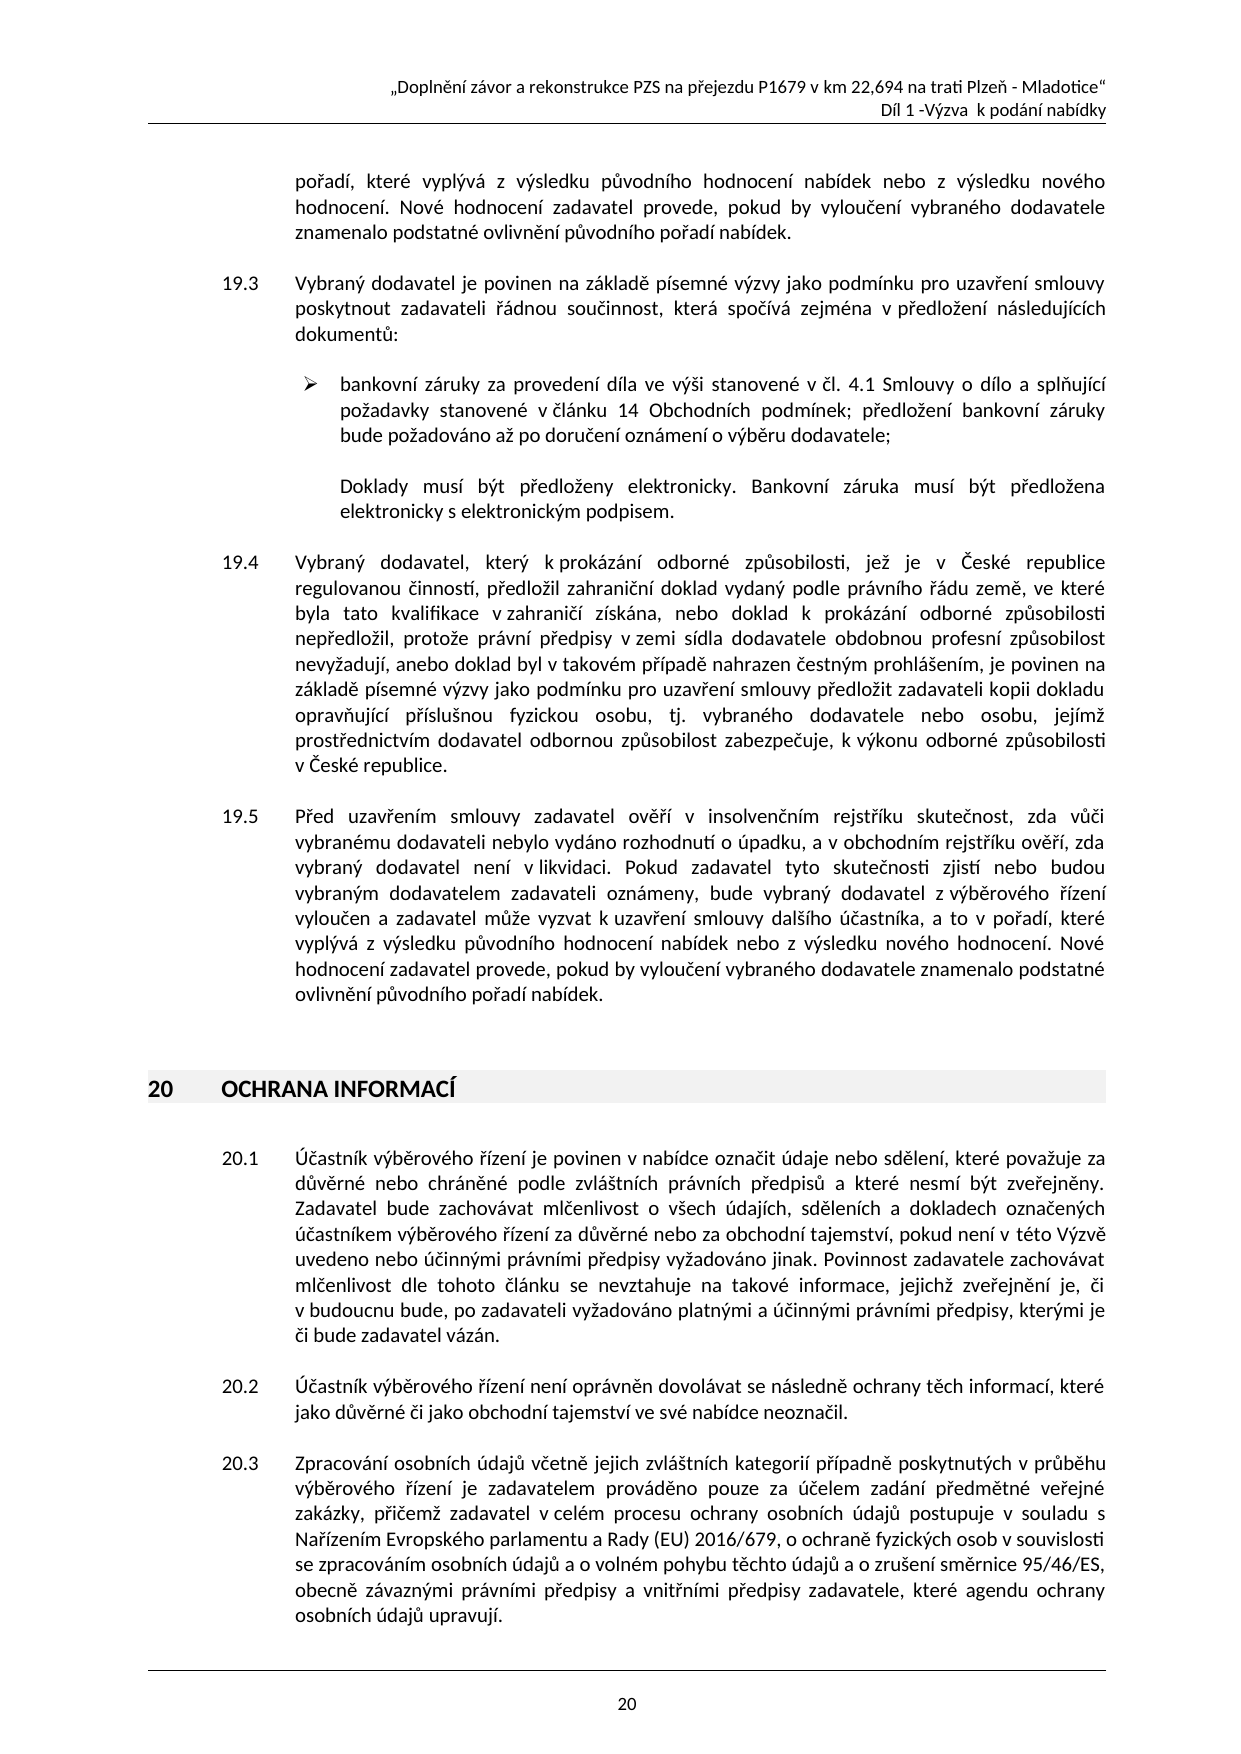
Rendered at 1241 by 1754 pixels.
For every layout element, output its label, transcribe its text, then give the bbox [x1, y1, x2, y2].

list Vybraný dodavatel, který k prokázání odborné způsobilosti, jež je v České republice regulovanou činností, předložil zahraniční doklad vydaný podle právního řádu země, ve které byla tato kvalifikace v zahraničí získána, nebo doklad k prokázání odborné způsobilosti nepředložil, protože právní předpisy v zemi sídla dodavatele obdobnou profesní způsobilost nevyžadují, anebo doklad byl v takovém případě nahrazen čestným prohlášením, je povinen na základě písemné výzvy jako podmínku pro uzavření smlouvy předložit zadavateli kopii dokladu opravňující příslušnou fyzickou osobu, tj. vybraného dodavatele nebo osobu, jejímž prostřednictvím dodavatel odbornou způsobilost zabezpečuje, k výkonu odborné způsobilosti v České republice. [222, 549, 1106, 778]
list Před uzavřením smlouvy zadavatel ověří v insolvenčním rejstříku skutečnost, zda vůči vybranému dodavateli nebylo vydáno rozhodnutí o úpadku, a v obchodním rejstříku ověří, zda vybraný dodavatel není v likvidaci. Pokud zadavatel tyto skutečnosti zjistí nebo budou vybraným dodavatelem zadavateli oznámeny, bude vybraný dodavatel z výběrového řízení vyloučen a zadavatel může vyzvat k uzavření smlouvy dalšího účastníka, a to v pořadí, které vyplývá z výsledku původního hodnocení nabídek nebo z výsledku nového hodnocení. Nové hodnocení zadavatel provede, pokud by vyloučení vybraného dodavatele znamenalo podstatné ovlivnění původního pořadí nabídek. [222, 803, 1106, 1007]
list bankovní záruky za provedení díla ve výši stanovené v čl. 4.1 Smlouvy o dílo a splňující požadavky stanovené v článku 14 Obchodních podmínek; předložení bankovní záruky bude požadováno až po doručení oznámení o výběru dodavatele; [302, 371, 1106, 448]
list Zpracování osobních údajů včetně jejich zvláštních kategorií případně poskytnutých v průběhu výběrového řízení je zadavatelem prováděno pouze za účelem zadání předmětné veřejné zakázky, přičemž zadavatel v celém procesu ochrany osobních údajů postupuje v souladu s Nařízením Evropského parlamentu a Rady (EU) 2016/679, o ochraně fyzických osob v souvislosti se zpracováním osobních údajů a o volném pohybu těchto údajů a o zrušení směrnice 95/46/ES, obecně závaznými právními předpisy a vnitřními předpisy zadavatele, které agendu ochrany osobních údajů upravují. [222, 1450, 1106, 1628]
text Doklady musí být předloženy elektronicky. Bankovní záruka musí být předložena elektronicky s elektronickým podpisem. [340, 473, 1106, 524]
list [222, 168, 1106, 245]
subtitle OCHRANA INFORMACÍ [148, 1070, 1106, 1103]
list Vybraný dodavatel je povinen na základě písemné výzvy jako podmínku pro uzavření smlouvy poskytnout zadavateli řádnou součinnost, která spočívá zejména v předložení následujících dokumentů: [222, 270, 1106, 346]
list Účastník výběrového řízení je povinen v nabídce označit údaje nebo sdělení, které považuje za důvěrné nebo chráněné podle zvláštních právních předpisů a které nesmí být zveřejněny. Zadavatel bude zachovávat mlčenlivost o všech údajích, sděleních a dokladech označených účastníkem výběrového řízení za důvěrné nebo za obchodní tajemství, pokud není v této Výzvě uvedeno nebo účinnými právními předpisy vyžadováno jinak. Povinnost zadavatele zachovávat mlčenlivost dle tohoto článku se nevztahuje na takové informace, jejichž zveřejnění je, či v budoucnu bude, po zadavateli vyžadováno platnými a účinnými právními předpisy, kterými je či bude zadavatel vázán. [222, 1145, 1106, 1348]
list Účastník výběrového řízení není oprávněn dovolávat se následně ochrany těch informací, které jako důvěrné či jako obchodní tajemství ve své nabídce neoznačil. [222, 1373, 1106, 1424]
